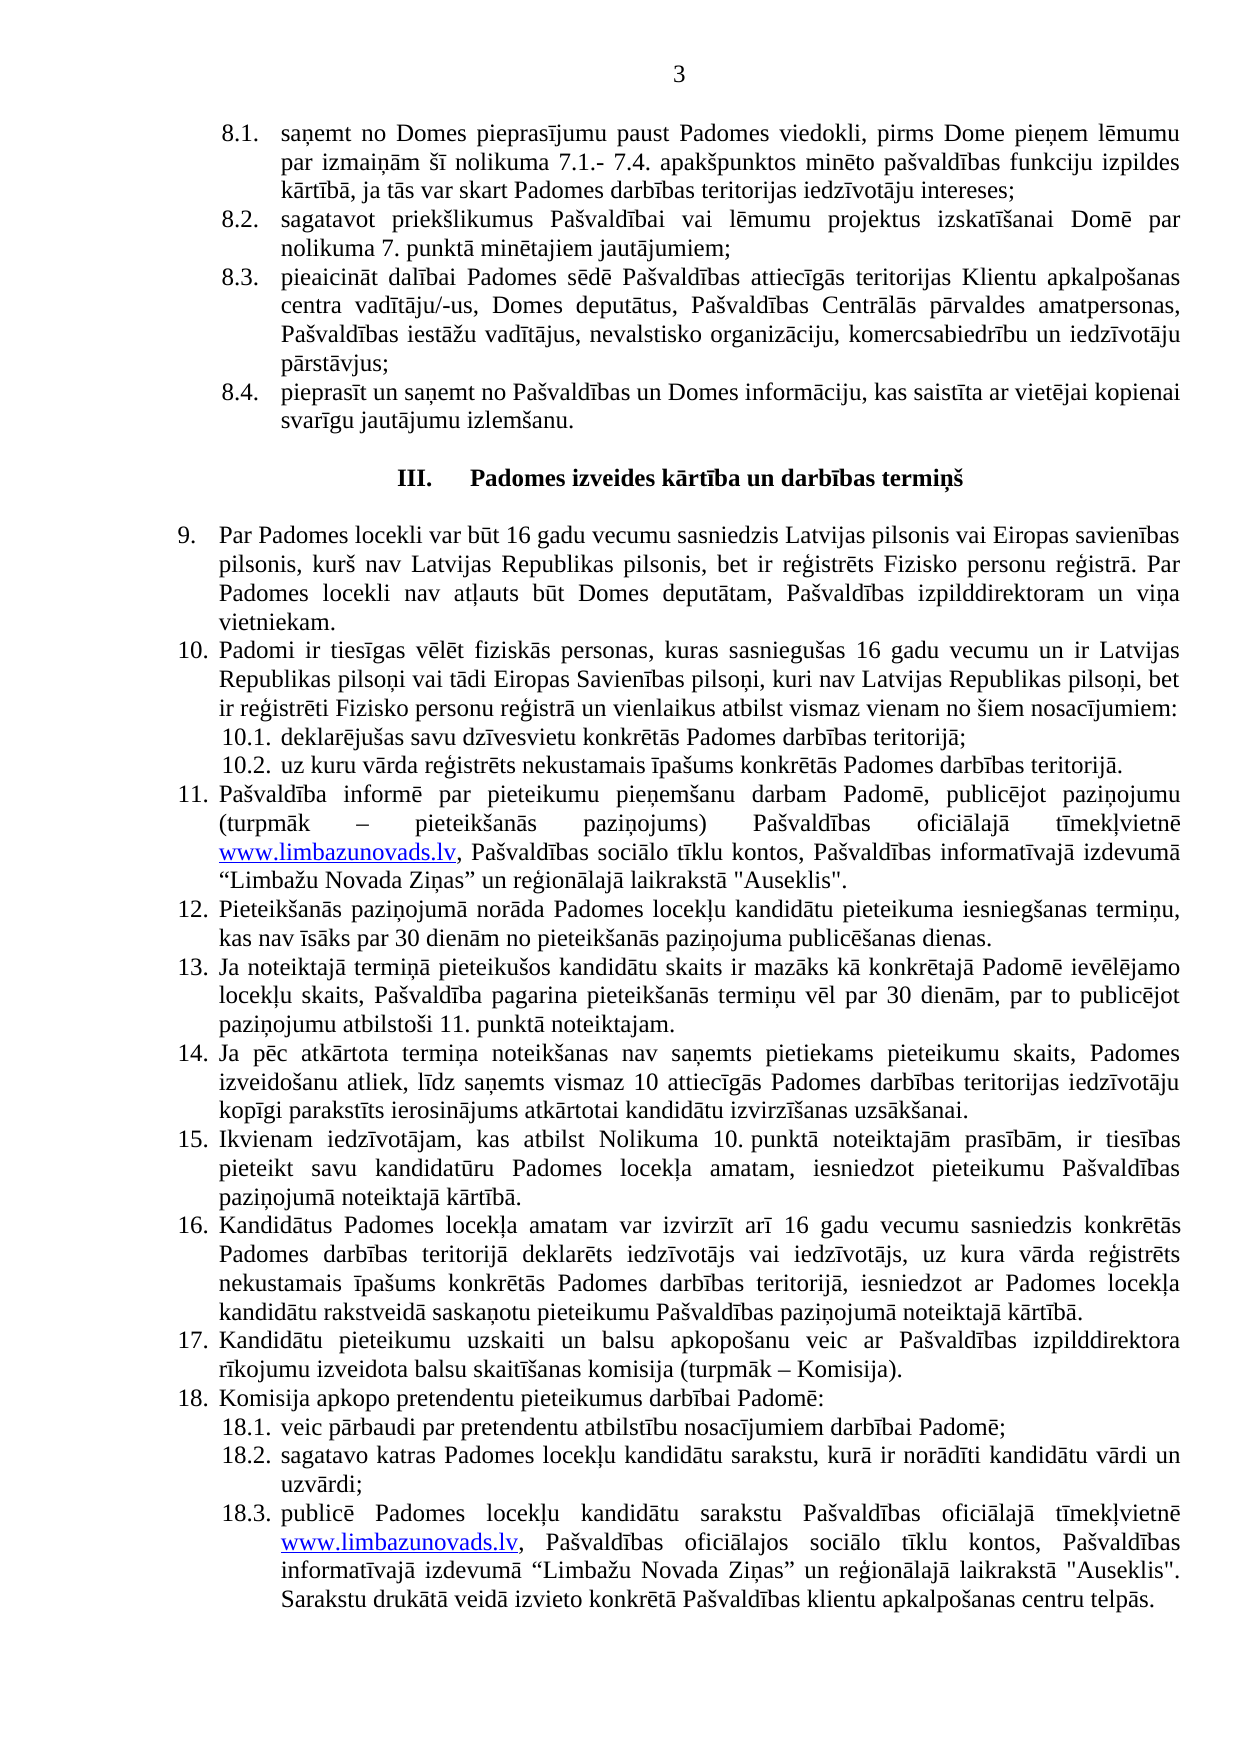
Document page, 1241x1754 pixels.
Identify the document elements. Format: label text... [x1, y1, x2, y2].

list saņemt no Domes pieprasījumu paust Padomes viedokli, pirms Dome pieņem lēmumu par izmaiņām šī nolikuma 7.1.- 7.4. apakšpunktos minēto pašvaldības funkciju izpildes kārtībā, ja tās var skart Padomes darbības teritorijas iedzīvotāju intereses; [221, 118, 1181, 204]
list pieprasīt un saņemt no Pašvaldības un Domes informāciju, kas saistīta ar vietējai kopienai svarīgu jautājumu izlemšanu. [221, 377, 1181, 434]
list publicē Padomes locekļu kandidātu sarakstu Pašvaldības oficiālajā tīmekļvietnē www.limbazunovads.lv, Pašvaldības oficiālajos sociālo tīklu kontos, Pašvaldības informatīvajā izdevumā “Limbažu Novada Ziņas” un reģionālajā laikrakstā "Auseklis". Sarakstu drukātā veidā izvieto konkrētā Pašvaldības klientu apkalpošanas centru telpās. [221, 1498, 1181, 1613]
list Pieteikšanās paziņojumā norāda Padomes locekļu kandidātu pieteikuma iesniegšanas termiņu, kas nav īsāks par 30 dienām no pieteikšanās paziņojuma publicēšanas dienas. [177, 894, 1181, 952]
list pieaicināt dalībai Padomes sēdē Pašvaldības attiecīgās teritorijas Klientu apkalpošanas centra vadītāju/-us, Domes deputātus, Pašvaldības Centrālās pārvaldes amatpersonas, Pašvaldības iestāžu vadītājus, nevalstisko organizāciju, komercsabiedrību un iedzīvotāju pārstāvjus; [221, 262, 1181, 377]
list Komisija apkopo pretendentu pieteikumus darbībai Padomē: [177, 1383, 1181, 1412]
list Kandidātus Padomes locekļa amatam var izvirzīt arī 16 gadu vecumu sasniedzis konkrētās Padomes darbības teritorijā deklarēts iedzīvotājs vai iedzīvotājs, uz kura vārda reģistrēts nekustamais īpašums konkrētās Padomes darbības teritorijā, iesniedzot ar Padomes locekļa kandidātu rakstveidā saskaņotu pieteikumu Pašvaldības paziņojumā noteiktajā kārtībā. [177, 1211, 1181, 1326]
list Ikvienam iedzīvotājam, kas atbilst Nolikuma 10. punktā noteiktajām prasībām, ir tiesības pieteikt savu kandidatūru Padomes locekļa amatam, iesniedzot pieteikumu Pašvaldības paziņojumā noteiktajā kārtībā. [177, 1124, 1181, 1211]
list sagatavot priekšlikumus Pašvaldībai vai lēmumu projektus izskatīšanai Domē par nolikuma 7. punktā minētajiem jautājumiem; [221, 204, 1181, 262]
list uz kuru vārda reģistrēts nekustamais īpašums konkrētās Padomes darbības teritorijā. [221, 751, 1181, 779]
list Par Padomes locekli var būt 16 gadu vecumu sasniedzis Latvijas pilsonis vai Eiropas savienības pilsonis, kurš nav Latvijas Republikas pilsonis, bet ir reģistrēts Fizisko personu reģistrā. Par Padomes locekli nav atļauts būt Domes deputātam, Pašvaldības izpilddirektoram un viņa vietniekam. [177, 521, 1181, 636]
list Ja noteiktajā termiņā pieteikušos kandidātu skaits ir mazāks kā konkrētajā Padomē ievēlējamo locekļu skaits, Pašvaldība pagarina pieteikšanās termiņu vēl par 30 dienām, par to publicējot paziņojumu atbilstoši 11. punktā noteiktajam. [177, 952, 1181, 1038]
list Pašvaldība informē par pieteikumu pieņemšanu darbam Padomē, publicējot paziņojumu (turpmāk – pieteikšanās paziņojums) Pašvaldības oficiālajā tīmekļvietnē www.limbazunovads.lv, Pašvaldības sociālo tīklu kontos, Pašvaldības informatīvajā izdevumā “Limbažu Novada Ziņas” un reģionālajā laikrakstā "Auseklis". [177, 779, 1181, 894]
list deklarējušas savu dzīvesvietu konkrētās Padomes darbības teritorijā; [221, 722, 1181, 751]
list veic pārbaudi par pretendentu atbilstību nosacījumiem darbībai Padomē; [221, 1412, 1181, 1441]
list sagatavo katras Padomes locekļu kandidātu sarakstu, kurā ir norādīti kandidātu vārdi un uzvārdi; [221, 1441, 1181, 1498]
list Kandidātu pieteikumu uzskaiti un balsu apkopošanu veic ar Pašvaldības izpilddirektora rīkojumu izveidota balsu skaitīšanas komisija (turpmāk – Komisija). [177, 1326, 1181, 1383]
list Padomi ir tiesīgas vēlēt fiziskās personas, kuras sasniegušas 16 gadu vecumu un ir Latvijas Republikas pilsoņi vai tādi Eiropas Savienības pilsoņi, kuri nav Latvijas Republikas pilsoņi, bet ir reģistrēti Fizisko personu reģistrā un vienlaikus atbilst vismaz vienam no šiem nosacījumiem: [177, 636, 1181, 722]
list Ja pēc atkārtota termiņa noteikšanas nav saņemts pietiekams pieteikumu skaits, Padomes izveidošanu atliek, līdz saņemts vismaz 10 attiecīgās Padomes darbības teritorijas iedzīvotāju kopīgi parakstīts ierosinājums atkārtotai kandidātu izvirzīšanas uzsākšanai. [177, 1038, 1181, 1124]
list Padomes izveides kārtība un darbības termiņš [215, 463, 1181, 492]
